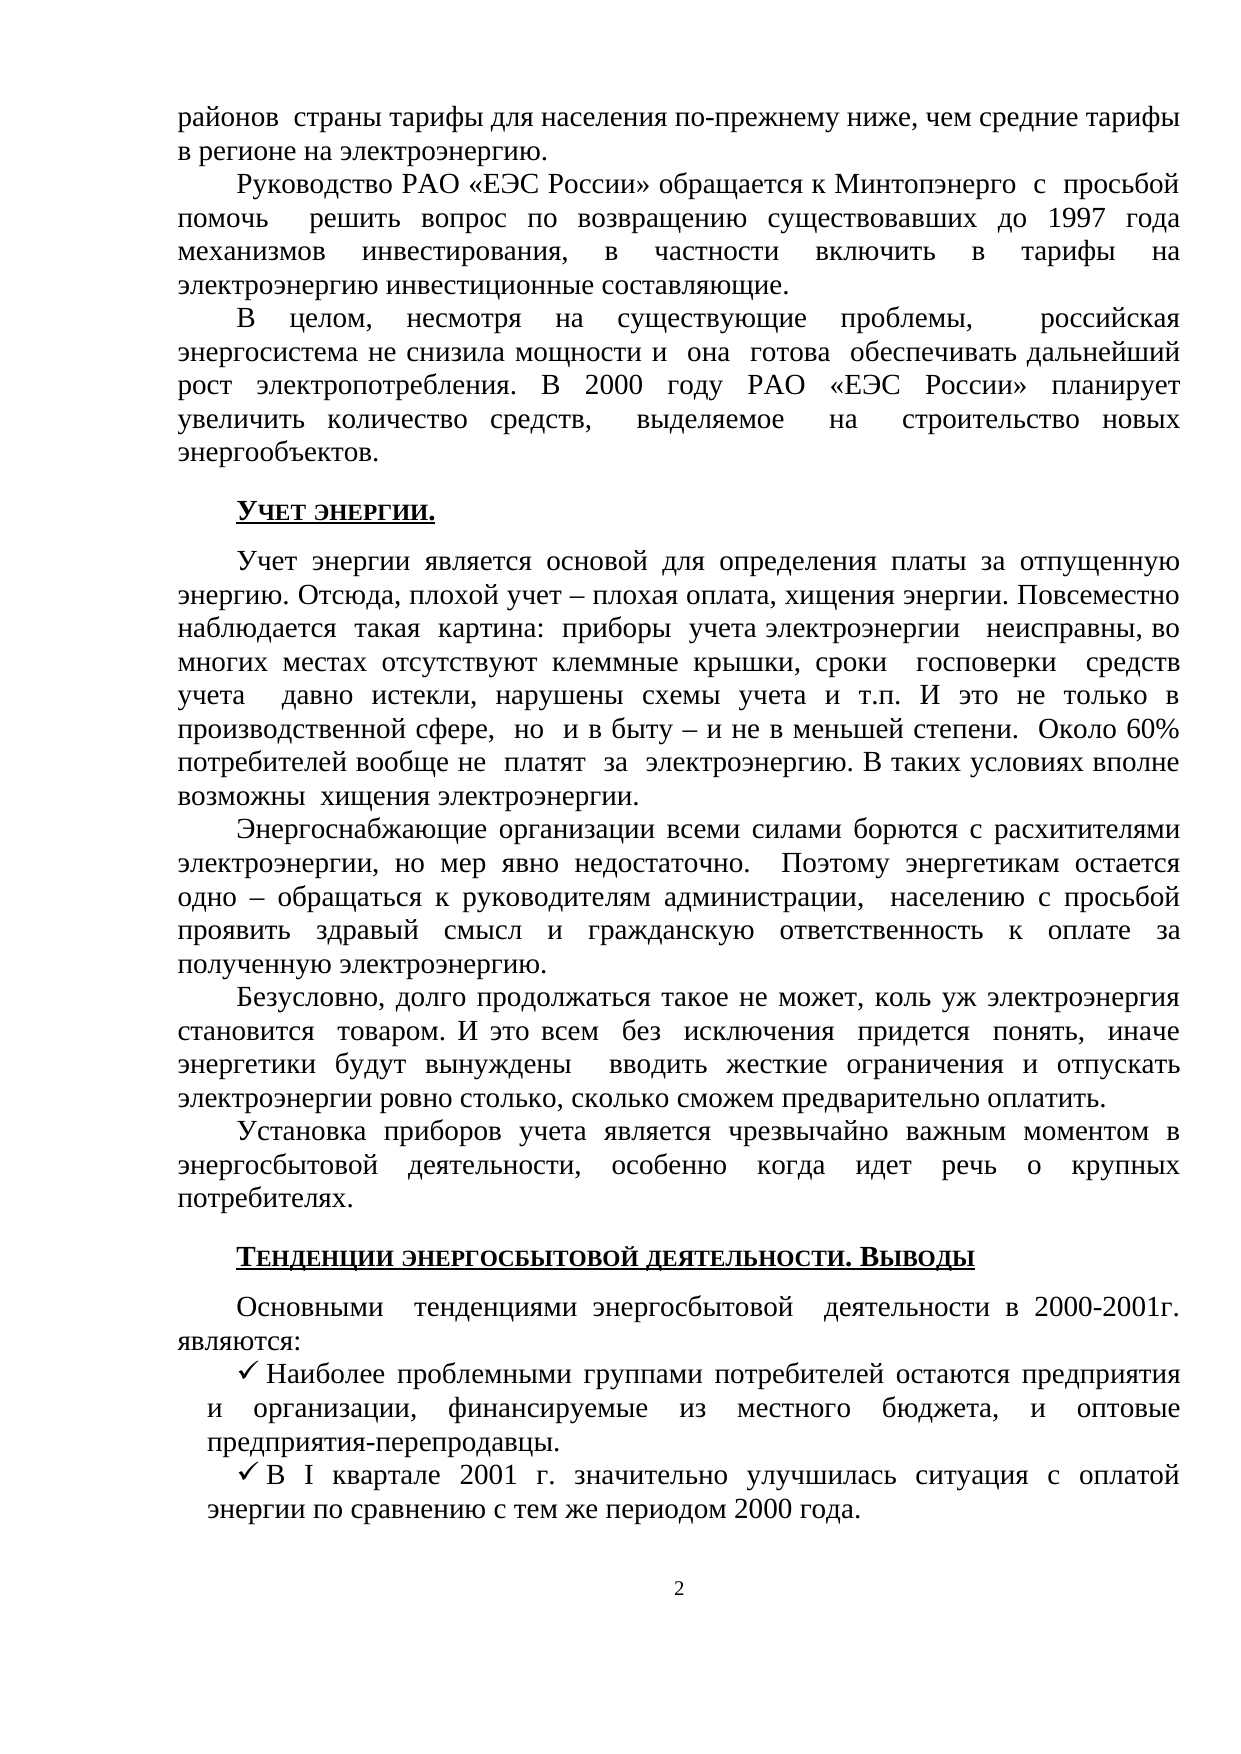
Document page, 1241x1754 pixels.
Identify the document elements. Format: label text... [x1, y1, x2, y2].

text Тенденции энергосбытовой деятельности. Выводы [177, 1239, 1181, 1273]
text Энергоснабжающие организации всеми силами борются с расхитителями электроэнергии, но мер явно недостаточно. Поэтому энергетикам остается одно – обращаться к руководителям администрации, населению с просьбой проявить здравый смысл и гражданскую ответственность к оплате за полученную электроэнергию. [177, 812, 1181, 979]
text Наиболее проблемными группами потребителей остаются предприятия и организации, финансируемые из местного бюджета, и оптовые предприятия-перепродавцы. [207, 1357, 1181, 1457]
text Руководство РАО «ЕЭС России» обращается к Минтопэнерго с просьбой помочь решить вопрос по возвращению существовавших до 1997 года механизмов инвестирования, в частности включить в тарифы на электроэнергию инвестиционные составляющие. [177, 166, 1181, 300]
text Безусловно, долго продолжаться такое не может, коль уж электроэнергия становится товаром. И это всем без исключения придется понять, иначе энергетики будут вынуждены вводить жесткие ограничения и отпускать электроэнергии ровно столько, сколько сможем предварительно оплатить. [177, 979, 1181, 1113]
text В целом, несмотря на существующие проблемы, российская энергосистема не снизила мощности и она готова обеспечивать дальнейший рост электропотребления. В 2000 году РАО «ЕЭС России» планирует увеличить количество средств, выделяемое на строительство новых энергообъектов. [177, 300, 1181, 468]
text Основными тенденциями энергосбытовой деятельности в 2000-2001г. являются: [177, 1289, 1181, 1357]
text Установка приборов учета является чрезвычайно важным моментом в энергосбытовой деятельности, особенно когда идет речь о крупных потребителях. [177, 1113, 1181, 1214]
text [177, 99, 1181, 166]
text Учет энергии. [177, 493, 1181, 527]
text В I квартале 2001 г. значительно улучшилась ситуация с оплатой энергии по сравнению с тем же периодом 2000 года. [207, 1457, 1181, 1524]
text Учет энергии является основой для определения платы за отпущенную энергию. Отсюда, плохой учет – плохая оплата, хищения энергии. Повсеместно наблюдается такая картина: приборы учета электроэнергии неисправны, во многих местах отсутствуют клеммные крышки, сроки госповерки средств учета давно истекли, нарушены схемы учета и т.п. И это не только в производственной сфере, но и в быту – и не в меньшей степени. Около 60% потребителей вообще не платят за электроэнергию. В таких условиях вполне возможны хищения электроэнергии. [177, 543, 1181, 812]
